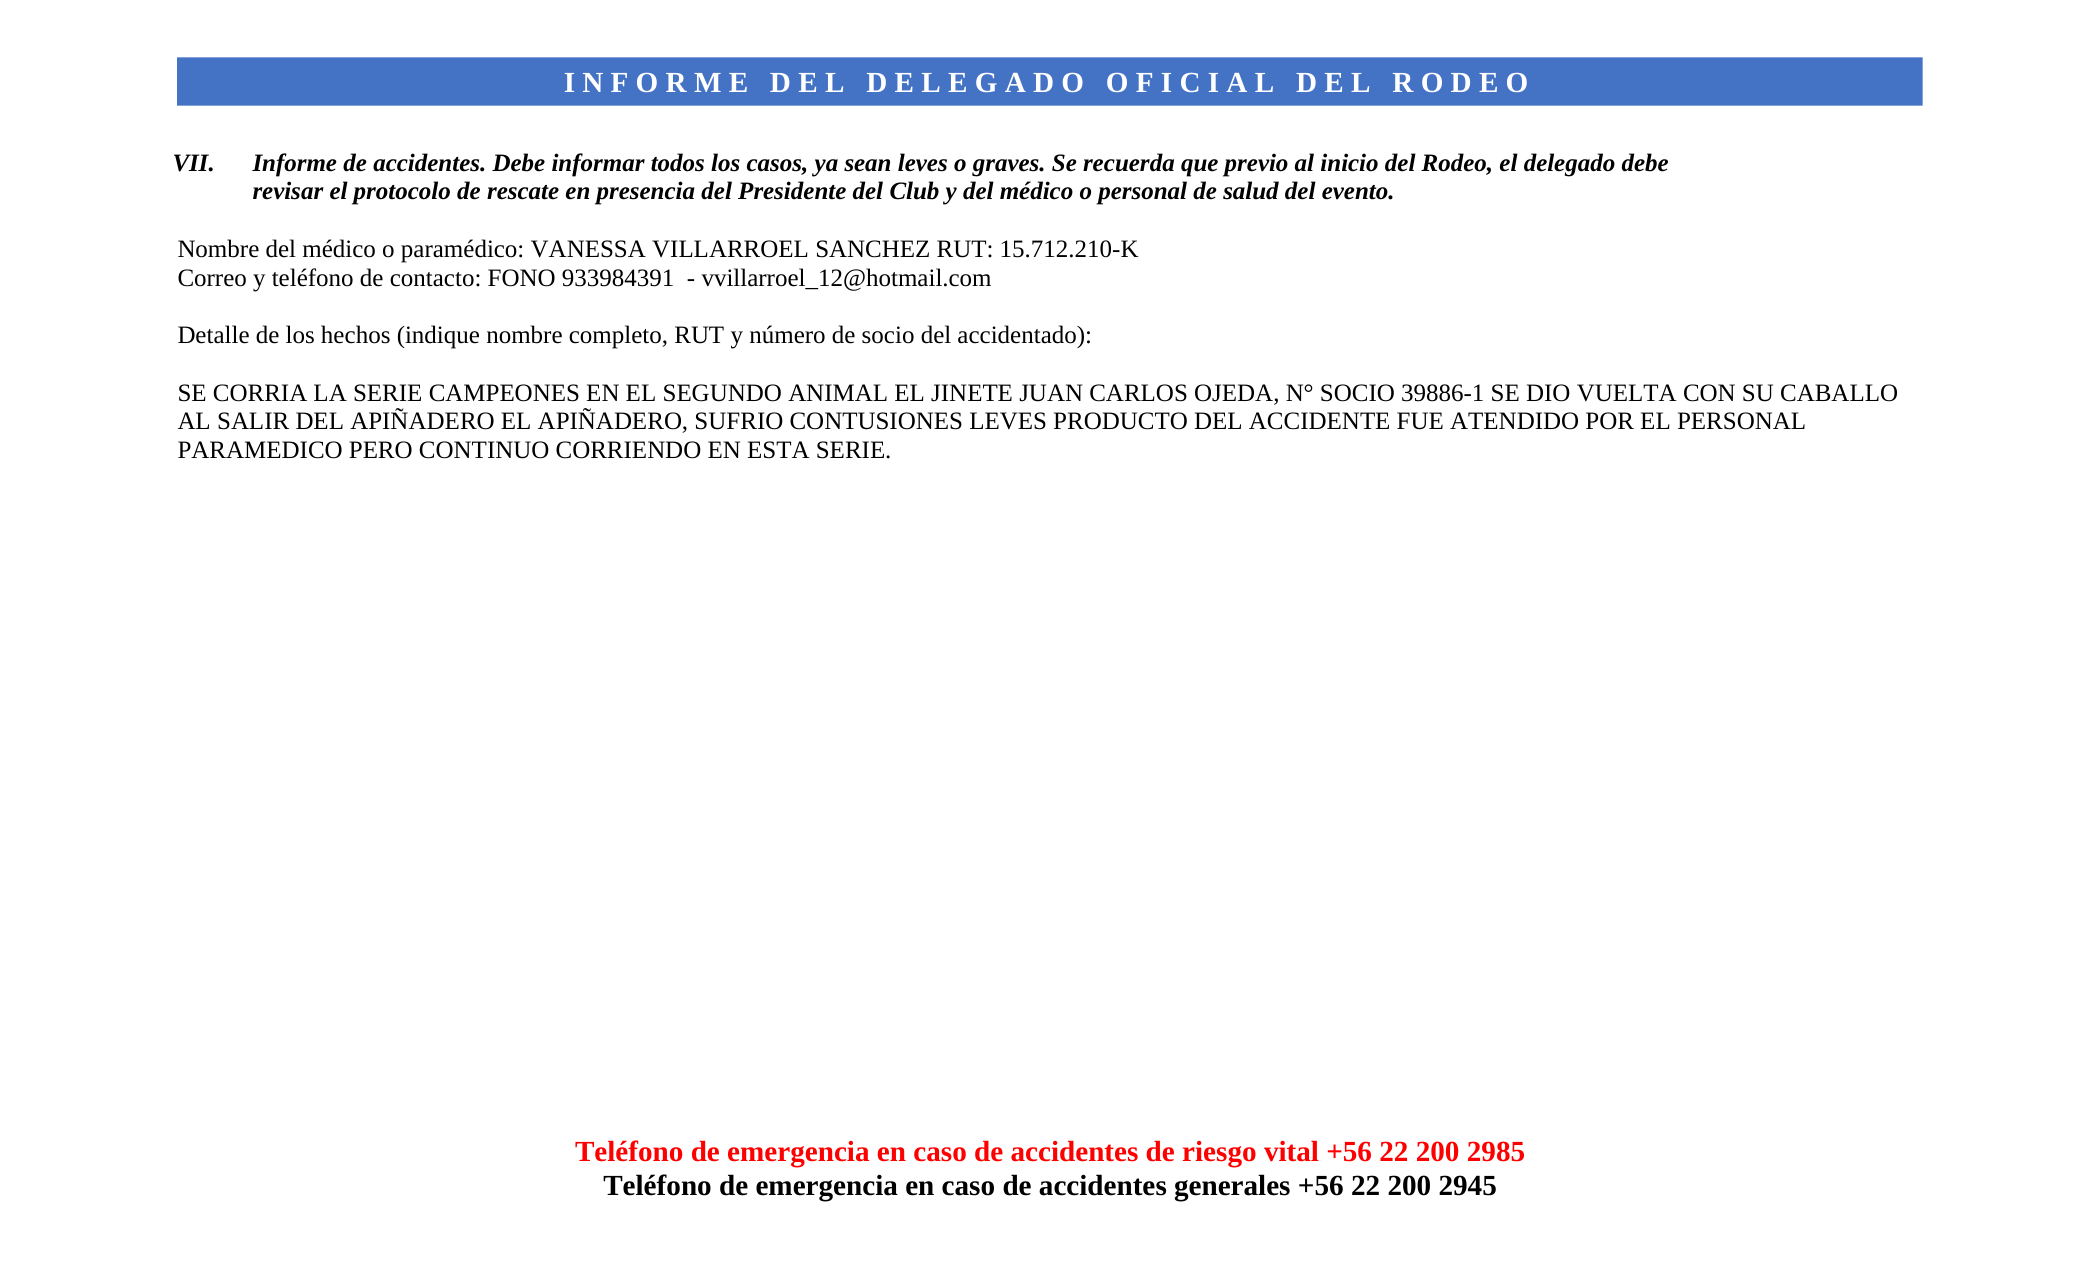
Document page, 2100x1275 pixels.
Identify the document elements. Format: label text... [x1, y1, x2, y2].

text Detalle de los hechos (indique nombre completo, RUT y número de socio del accidentado): [177, 320, 1923, 349]
list Informe de accidentes. Debe informar todos los casos, ya sean leves o graves. Se recuerda que previo al inicio del Rodeo, el delegado debe revisar el protocolo de rescate en presencia del Presidente del Club y del médico o personal de salud del evento. [215, 148, 1716, 205]
text Correo y teléfono de contacto: FONO 933984391 - vvillarroel_12@hotmail.com [177, 263, 1923, 291]
text SE CORRIA LA SERIE CAMPEONES EN EL SEGUNDO ANIMAL EL JINETE JUAN CARLOS OJEDA, N° SOCIO 39886-1 SE DIO VUELTA CON SU CABALLO AL SALIR DEL APIÑADERO EL APIÑADERO, SUFRIO CONTUSIONES LEVES PRODUCTO DEL ACCIDENTE FUE ATENDIDO POR EL PERSONAL PARAMEDICO PERO CONTINUO CORRIENDO EN ESTA SERIE. [177, 378, 1923, 464]
text Nombre del médico o paramédico: VANESSA VILLARROEL SANCHEZ RUT: 15.712.210-K [177, 234, 1923, 263]
